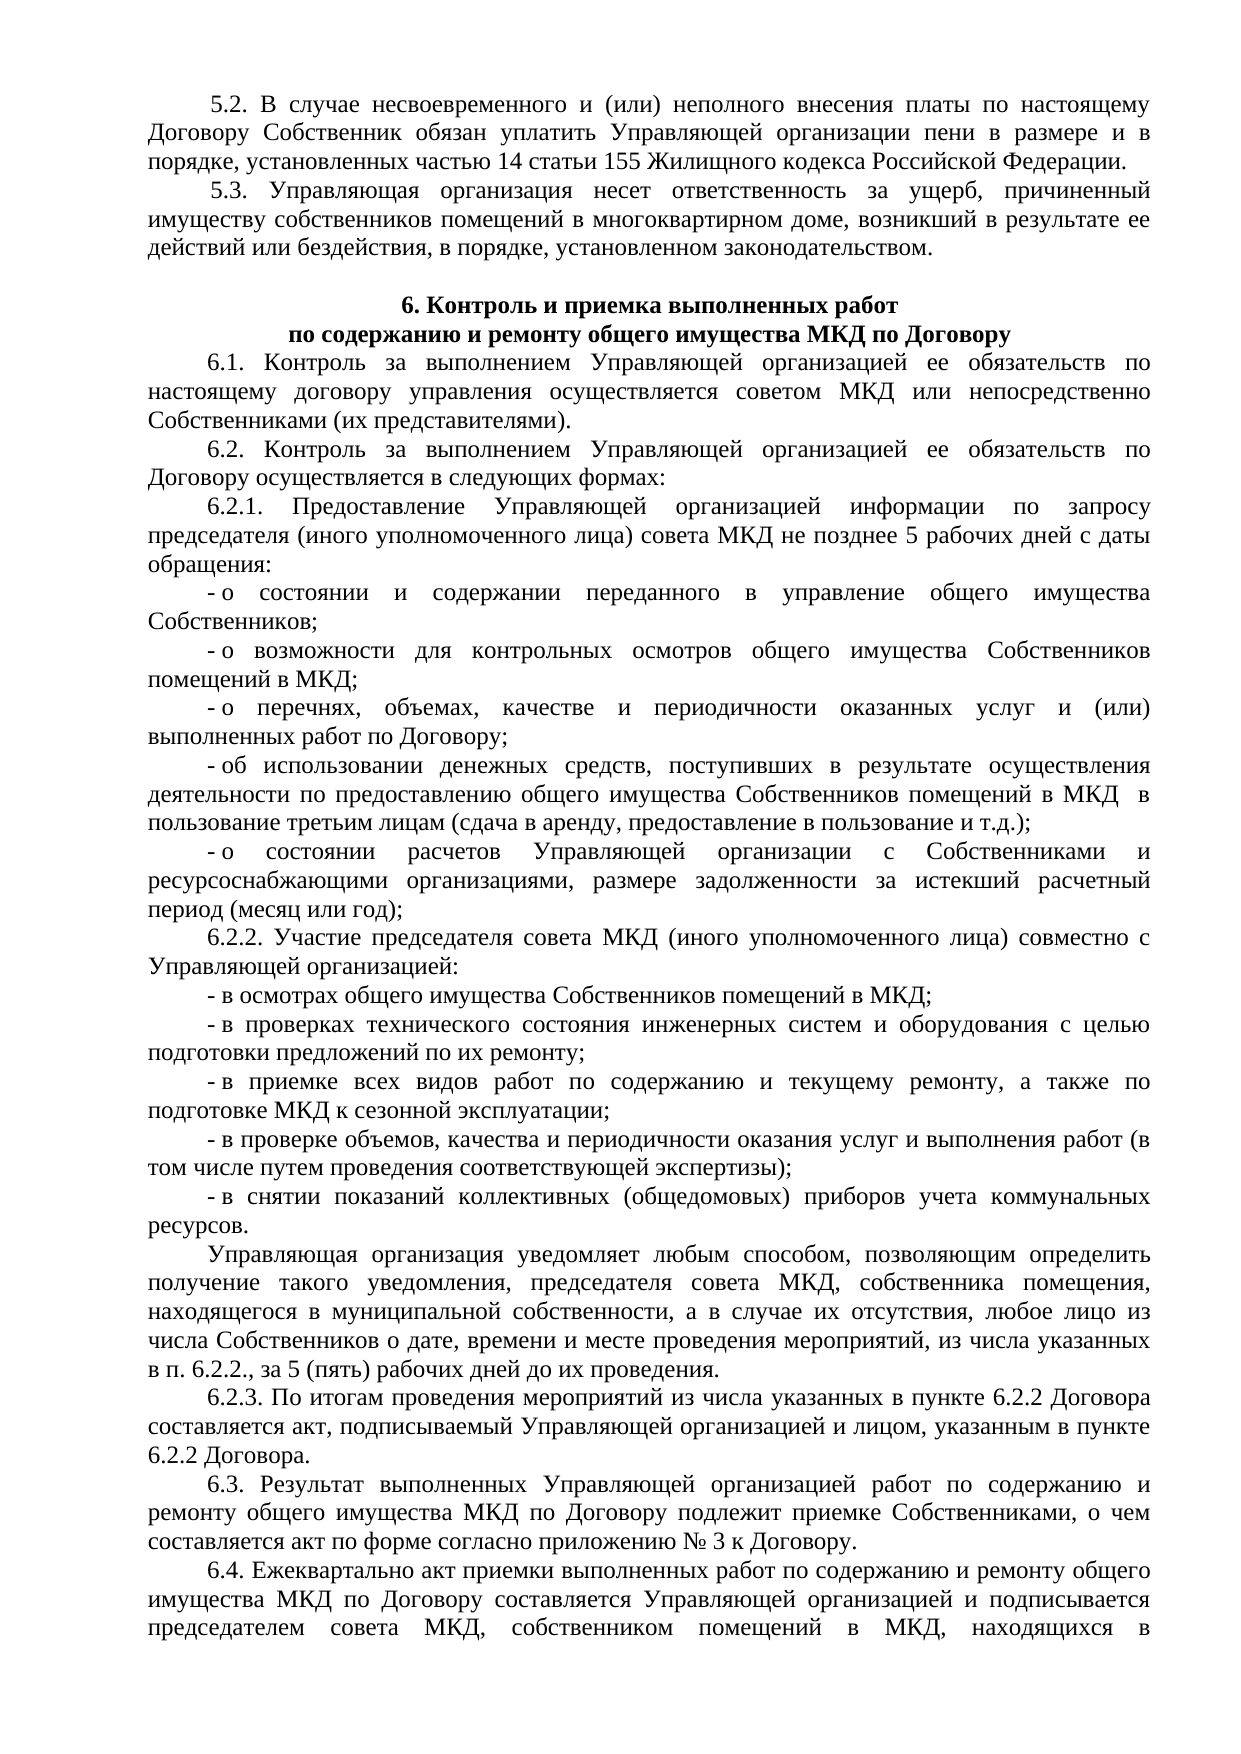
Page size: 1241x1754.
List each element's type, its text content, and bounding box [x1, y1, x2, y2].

text - в проверке объемов, качества и периодичности оказания услуг и выполнения работ (в том числе путем проведения соответствующей экспертизы); [148, 1124, 1152, 1181]
text по содержанию и ремонту общего имущества МКД по Договору [148, 319, 1152, 347]
text 6.2.2. Участие председателя совета МКД (иного уполномоченного лица) совместно с Управляющей организацией: [148, 922, 1152, 980]
text 6.2. Контроль за выполнением Управляющей организацией ее обязательств по Договору осуществляется в следующих формах: [148, 434, 1152, 491]
text 5.3. Управляющая организация несет ответственность за ущерб, причиненный имуществу собственников помещений в многоквартирном доме, возникший в результате ее действий или бездействия, в порядке, установленном законодательством. [148, 175, 1152, 261]
text 6.3. Результат выполненных Управляющей организацией работ по содержанию и ремонту общего имущества МКД по Договору подлежит приемке Собственниками, о чем составляется акт по форме согласно приложению № 3 к Договору. [148, 1469, 1152, 1555]
text - о возможности для контрольных осмотров общего имущества Собственников помещений в МКД; [148, 635, 1152, 692]
text - о состоянии расчетов Управляющей организации с Собственниками и ресурсоснабжающими организациями, размере задолженности за истекший расчетный период (месяц или год); [148, 836, 1152, 922]
text - в снятии показаний коллективных (общедомовых) приборов учета коммунальных ресурсов. [148, 1181, 1152, 1239]
text - в приемке всех видов работ по содержанию и текущему ремонту, а также по подготовке МКД к сезонной эксплуатации; [148, 1066, 1152, 1124]
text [148, 1555, 1152, 1641]
text - об использовании денежных средств, поступивших в результате осуществления деятельности по предоставлению общего имущества Собственников помещений в МКД в пользование третьим лицам (сдача в аренду, предоставление в пользование и т.д.); [148, 750, 1152, 836]
text 6.2.3. По итогам проведения мероприятий из числа указанных в пункте 6.2.2 Договора составляется акт, подписываемый Управляющей организацией и лицом, указанным в пункте 6.2.2 Договора. [148, 1382, 1152, 1469]
text - о перечнях, объемах, качестве и периодичности оказанных услуг и (или) выполненных работ по Договору; [148, 692, 1152, 750]
text 6.2.1. Предоставление Управляющей организацией информации по запросу председателя (иного уполномоченного лица) совета МКД не позднее 5 рабочих дней с даты обращения: [148, 491, 1152, 577]
text - в проверках технического состояния инженерных систем и оборудования с целью подготовки предложений по их ремонту; [148, 1009, 1152, 1066]
text 5.2. В случае несвоевременного и (или) неполного внесения платы по настоящему Договору Собственник обязан уплатить Управляющей организации пени в размере и в порядке, установленных частью 14 статьи 155 Жилищного кодекса Российской Федерации. [148, 89, 1152, 175]
text - о состоянии и содержании переданного в управление общего имущества Собственников; [148, 577, 1152, 635]
text 6. Контроль и приемка выполненных работ [148, 290, 1152, 319]
text Управляющая организация уведомляет любым способом, позволяющим определить получение такого уведомления, председателя совета МКД, собственника помещения, находящегося в муниципальной собственности, а в случае их отсутствия, любое лицо из числа Собственников о дате, времени и месте проведения мероприятий, из числа указанных в п. 6.2.2., за 5 (пять) рабочих дней до их проведения. [148, 1239, 1152, 1382]
text 6.1. Контроль за выполнением Управляющей организацией ее обязательств по настоящему договору управления осуществляется советом МКД или непосредственно Собственниками (их представителями). [148, 347, 1152, 434]
text - в осмотрах общего имущества Собственников помещений в МКД; [148, 980, 1152, 1009]
